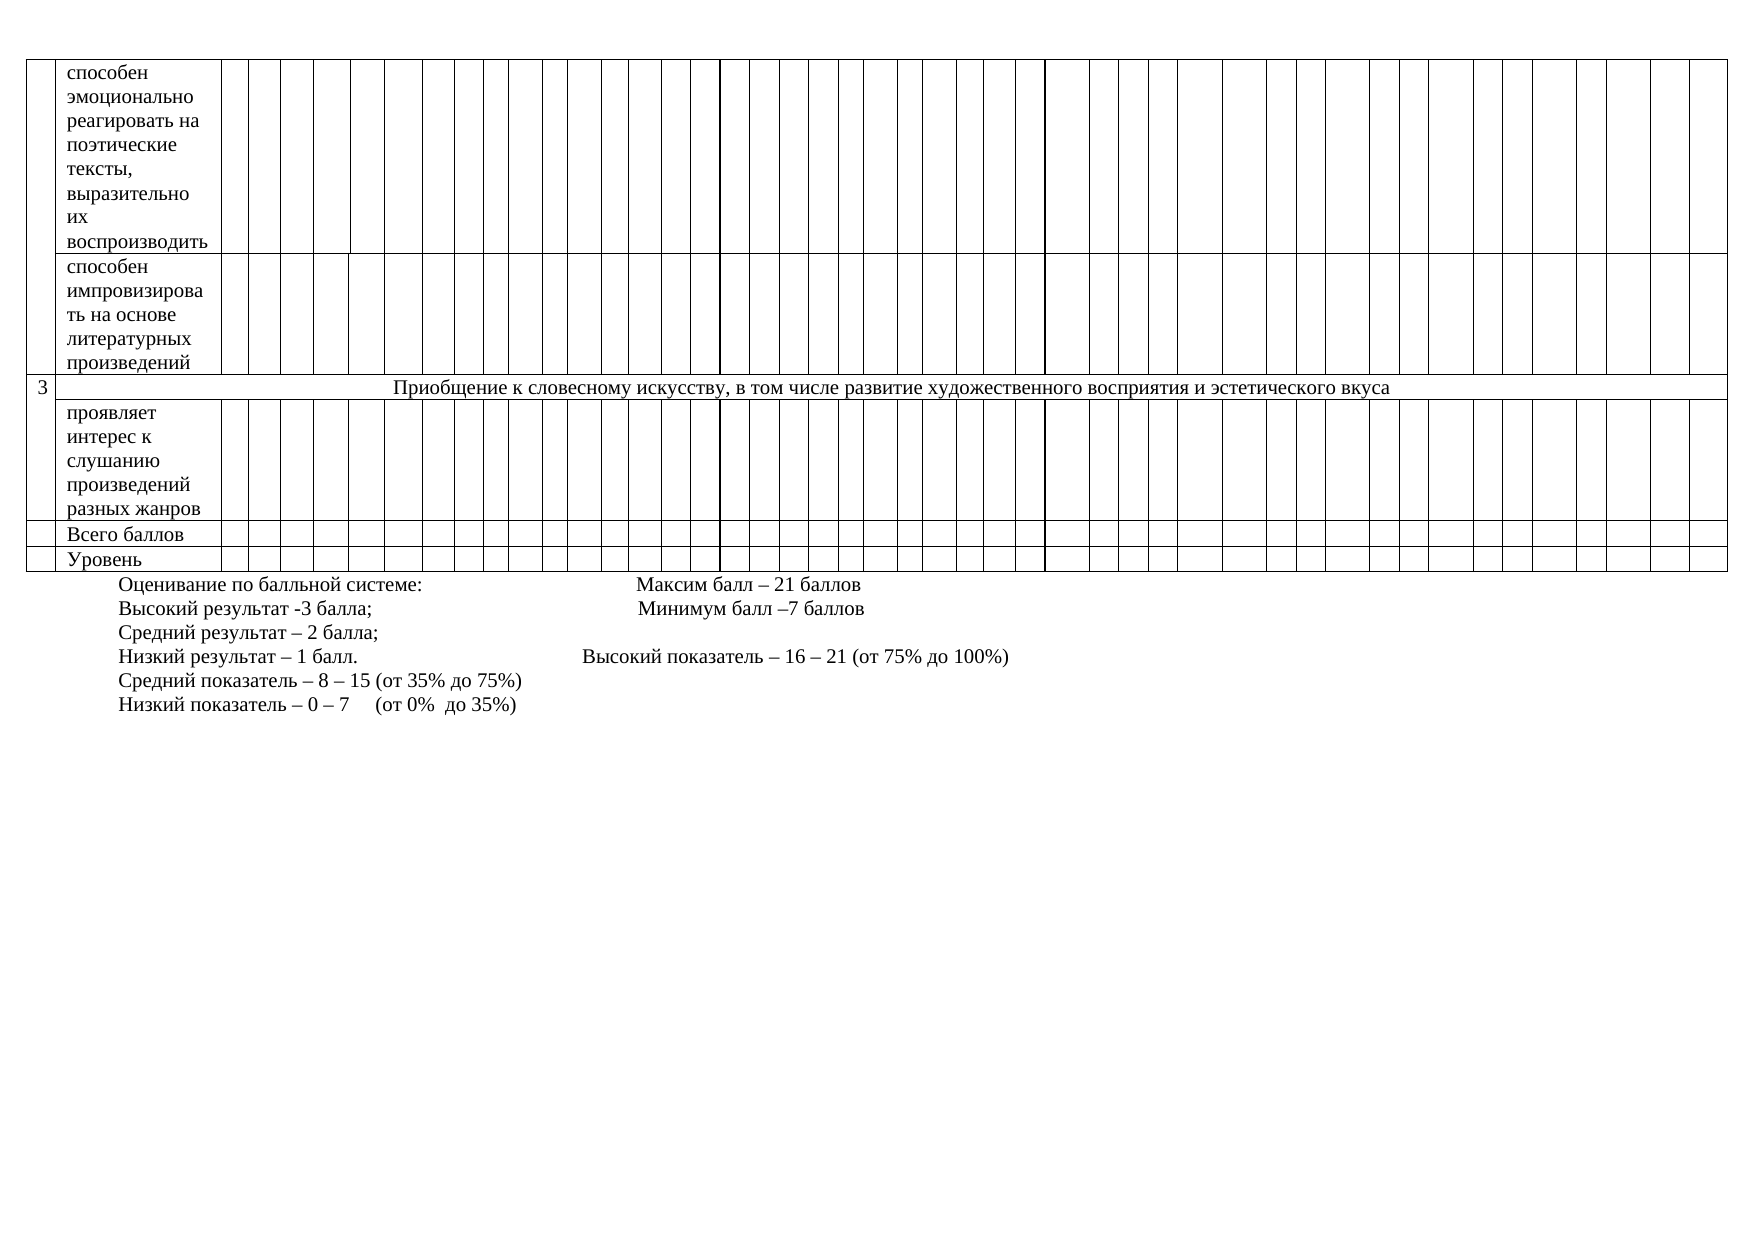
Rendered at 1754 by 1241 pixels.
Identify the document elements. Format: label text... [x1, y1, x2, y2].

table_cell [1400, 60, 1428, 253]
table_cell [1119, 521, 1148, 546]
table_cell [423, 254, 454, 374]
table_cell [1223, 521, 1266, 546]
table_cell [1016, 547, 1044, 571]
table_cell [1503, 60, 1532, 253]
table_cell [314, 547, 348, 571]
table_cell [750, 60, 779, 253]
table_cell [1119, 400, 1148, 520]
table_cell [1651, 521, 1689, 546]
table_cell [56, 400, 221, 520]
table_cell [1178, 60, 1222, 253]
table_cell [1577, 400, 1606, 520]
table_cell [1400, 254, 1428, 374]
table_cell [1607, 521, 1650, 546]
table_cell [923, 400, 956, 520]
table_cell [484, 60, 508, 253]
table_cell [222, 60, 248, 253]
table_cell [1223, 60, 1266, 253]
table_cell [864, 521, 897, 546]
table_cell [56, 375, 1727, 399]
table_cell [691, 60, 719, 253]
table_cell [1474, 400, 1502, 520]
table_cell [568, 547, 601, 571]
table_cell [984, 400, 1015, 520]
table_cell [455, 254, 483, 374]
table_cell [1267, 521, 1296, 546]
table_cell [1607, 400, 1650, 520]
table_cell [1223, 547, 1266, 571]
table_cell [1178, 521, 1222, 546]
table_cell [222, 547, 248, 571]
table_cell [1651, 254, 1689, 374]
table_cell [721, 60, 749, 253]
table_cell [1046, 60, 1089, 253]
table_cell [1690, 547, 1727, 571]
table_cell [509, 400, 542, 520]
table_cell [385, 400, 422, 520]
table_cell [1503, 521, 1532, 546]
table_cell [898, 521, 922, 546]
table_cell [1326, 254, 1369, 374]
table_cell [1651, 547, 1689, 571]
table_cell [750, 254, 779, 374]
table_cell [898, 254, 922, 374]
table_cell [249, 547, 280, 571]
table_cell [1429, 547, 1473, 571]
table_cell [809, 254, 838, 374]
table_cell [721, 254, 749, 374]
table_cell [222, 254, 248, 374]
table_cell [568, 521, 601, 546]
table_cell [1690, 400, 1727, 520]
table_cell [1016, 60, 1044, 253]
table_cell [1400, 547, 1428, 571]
text Средний результат – 2 балла; [118, 620, 1636, 644]
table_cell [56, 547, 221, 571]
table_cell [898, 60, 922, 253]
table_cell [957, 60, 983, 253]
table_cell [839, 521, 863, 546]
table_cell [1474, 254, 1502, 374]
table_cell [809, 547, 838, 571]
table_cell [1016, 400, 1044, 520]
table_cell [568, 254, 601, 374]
text Низкий результат – 1 балл. Высокий показатель – 16 – 21 (от 75% до 100%) [118, 644, 1636, 668]
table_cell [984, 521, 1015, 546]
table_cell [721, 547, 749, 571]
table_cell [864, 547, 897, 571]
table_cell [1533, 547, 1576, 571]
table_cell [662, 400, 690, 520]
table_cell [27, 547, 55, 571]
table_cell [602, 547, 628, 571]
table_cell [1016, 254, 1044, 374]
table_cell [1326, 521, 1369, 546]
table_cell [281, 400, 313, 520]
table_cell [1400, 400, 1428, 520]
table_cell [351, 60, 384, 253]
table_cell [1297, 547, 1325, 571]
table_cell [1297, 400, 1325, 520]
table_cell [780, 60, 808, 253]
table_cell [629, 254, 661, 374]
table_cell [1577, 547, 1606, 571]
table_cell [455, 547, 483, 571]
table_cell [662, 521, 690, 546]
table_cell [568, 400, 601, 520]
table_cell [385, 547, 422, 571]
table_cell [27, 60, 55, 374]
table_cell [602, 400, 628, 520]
text Низкий показатель – 0 – 7 (от 0% до 35%) [118, 692, 1636, 716]
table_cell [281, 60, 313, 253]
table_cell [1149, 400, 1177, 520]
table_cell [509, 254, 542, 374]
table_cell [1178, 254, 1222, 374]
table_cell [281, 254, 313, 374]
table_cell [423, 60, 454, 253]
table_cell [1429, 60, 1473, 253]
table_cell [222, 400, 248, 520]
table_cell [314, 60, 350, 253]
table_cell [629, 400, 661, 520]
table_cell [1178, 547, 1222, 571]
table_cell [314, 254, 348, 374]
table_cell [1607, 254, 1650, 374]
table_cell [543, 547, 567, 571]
text Средний показатель – 8 – 15 (от 35% до 75%) [118, 668, 1636, 692]
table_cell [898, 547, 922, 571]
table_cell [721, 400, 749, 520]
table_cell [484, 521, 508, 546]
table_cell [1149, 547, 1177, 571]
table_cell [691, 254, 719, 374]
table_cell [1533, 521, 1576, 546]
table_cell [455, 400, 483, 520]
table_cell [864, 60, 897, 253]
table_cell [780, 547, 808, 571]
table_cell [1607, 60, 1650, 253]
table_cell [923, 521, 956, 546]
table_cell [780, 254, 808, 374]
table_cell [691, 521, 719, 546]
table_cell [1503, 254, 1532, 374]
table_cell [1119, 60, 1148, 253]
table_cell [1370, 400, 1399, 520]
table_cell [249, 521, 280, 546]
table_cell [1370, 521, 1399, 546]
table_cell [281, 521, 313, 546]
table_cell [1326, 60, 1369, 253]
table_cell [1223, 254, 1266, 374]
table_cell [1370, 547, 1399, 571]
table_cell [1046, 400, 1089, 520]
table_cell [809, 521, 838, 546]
text Высокий результат -3 балла; Минимум балл –7 баллов [118, 596, 1636, 620]
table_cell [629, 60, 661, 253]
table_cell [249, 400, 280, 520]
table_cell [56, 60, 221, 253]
text Оценивание по балльной системе: Максим балл – 21 баллов [118, 572, 1636, 596]
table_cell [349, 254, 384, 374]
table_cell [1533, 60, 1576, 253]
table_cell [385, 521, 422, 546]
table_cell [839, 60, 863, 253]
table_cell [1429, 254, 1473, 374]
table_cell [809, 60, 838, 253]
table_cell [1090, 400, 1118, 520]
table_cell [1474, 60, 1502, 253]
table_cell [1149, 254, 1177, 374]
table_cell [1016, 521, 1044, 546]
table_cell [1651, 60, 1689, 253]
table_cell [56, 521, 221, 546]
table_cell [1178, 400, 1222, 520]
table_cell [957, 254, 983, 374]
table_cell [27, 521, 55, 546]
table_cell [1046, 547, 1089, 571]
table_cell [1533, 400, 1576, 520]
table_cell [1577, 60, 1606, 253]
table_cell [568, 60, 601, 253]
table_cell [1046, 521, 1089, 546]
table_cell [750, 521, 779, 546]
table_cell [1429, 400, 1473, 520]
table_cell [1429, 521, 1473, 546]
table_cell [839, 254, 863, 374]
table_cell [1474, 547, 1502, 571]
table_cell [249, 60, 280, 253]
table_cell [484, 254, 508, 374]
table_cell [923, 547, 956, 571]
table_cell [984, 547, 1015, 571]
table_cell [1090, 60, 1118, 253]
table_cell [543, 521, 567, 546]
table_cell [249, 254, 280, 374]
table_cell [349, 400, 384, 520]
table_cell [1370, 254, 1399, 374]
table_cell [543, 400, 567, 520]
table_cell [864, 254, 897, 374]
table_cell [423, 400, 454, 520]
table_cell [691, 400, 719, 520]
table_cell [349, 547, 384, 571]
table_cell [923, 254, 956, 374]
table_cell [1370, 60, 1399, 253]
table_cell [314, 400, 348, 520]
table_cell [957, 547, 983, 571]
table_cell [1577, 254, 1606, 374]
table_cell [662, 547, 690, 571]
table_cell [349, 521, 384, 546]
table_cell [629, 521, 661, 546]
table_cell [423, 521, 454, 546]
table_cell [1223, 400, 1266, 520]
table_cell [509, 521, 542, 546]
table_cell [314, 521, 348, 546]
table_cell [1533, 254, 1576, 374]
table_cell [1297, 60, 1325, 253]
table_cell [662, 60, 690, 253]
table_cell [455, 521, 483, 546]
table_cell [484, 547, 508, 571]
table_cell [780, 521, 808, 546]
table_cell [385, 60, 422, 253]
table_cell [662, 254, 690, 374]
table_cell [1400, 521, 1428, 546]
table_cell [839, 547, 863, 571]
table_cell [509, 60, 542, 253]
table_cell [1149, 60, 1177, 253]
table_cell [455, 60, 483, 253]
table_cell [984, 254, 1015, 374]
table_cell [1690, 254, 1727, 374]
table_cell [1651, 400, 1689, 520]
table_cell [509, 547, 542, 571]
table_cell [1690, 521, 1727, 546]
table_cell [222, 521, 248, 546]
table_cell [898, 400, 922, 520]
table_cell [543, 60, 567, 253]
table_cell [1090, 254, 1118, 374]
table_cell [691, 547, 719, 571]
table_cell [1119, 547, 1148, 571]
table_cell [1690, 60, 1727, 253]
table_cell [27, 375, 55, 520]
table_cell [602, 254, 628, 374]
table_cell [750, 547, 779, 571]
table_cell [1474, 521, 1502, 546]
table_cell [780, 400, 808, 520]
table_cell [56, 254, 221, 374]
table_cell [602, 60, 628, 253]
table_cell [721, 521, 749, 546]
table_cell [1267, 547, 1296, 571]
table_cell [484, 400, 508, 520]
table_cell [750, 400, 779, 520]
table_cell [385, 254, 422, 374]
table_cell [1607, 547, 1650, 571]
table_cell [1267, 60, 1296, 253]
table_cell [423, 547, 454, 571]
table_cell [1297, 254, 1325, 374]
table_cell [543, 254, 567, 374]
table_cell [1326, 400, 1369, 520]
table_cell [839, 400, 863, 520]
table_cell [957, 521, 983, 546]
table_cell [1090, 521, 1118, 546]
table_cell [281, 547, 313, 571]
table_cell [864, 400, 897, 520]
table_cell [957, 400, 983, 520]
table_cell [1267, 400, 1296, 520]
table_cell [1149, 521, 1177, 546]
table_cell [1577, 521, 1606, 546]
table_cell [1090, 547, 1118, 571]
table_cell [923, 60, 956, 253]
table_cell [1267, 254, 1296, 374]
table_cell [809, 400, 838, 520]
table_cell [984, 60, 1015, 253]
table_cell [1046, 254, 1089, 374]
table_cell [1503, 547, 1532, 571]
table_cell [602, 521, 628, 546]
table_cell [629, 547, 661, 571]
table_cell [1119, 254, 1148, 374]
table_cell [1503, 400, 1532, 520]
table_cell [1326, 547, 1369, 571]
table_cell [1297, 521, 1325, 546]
